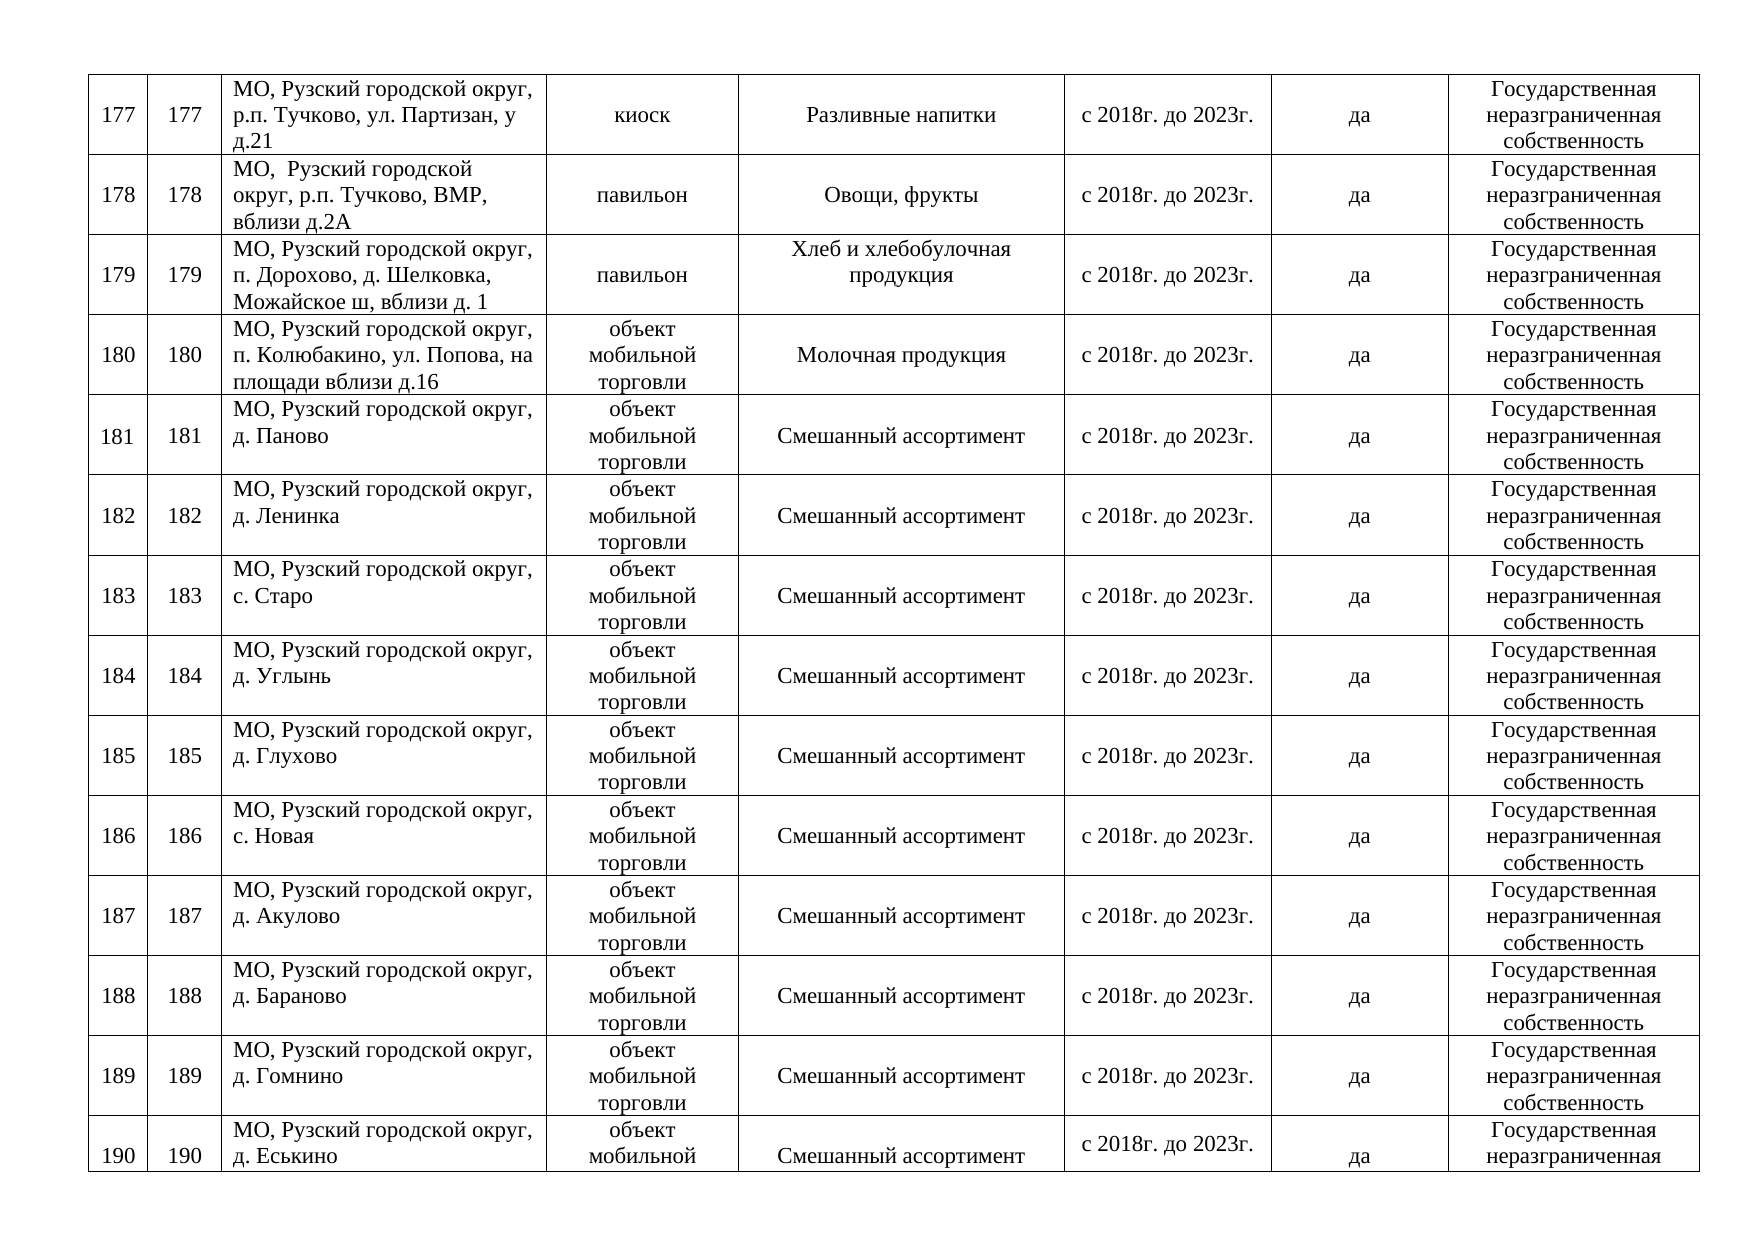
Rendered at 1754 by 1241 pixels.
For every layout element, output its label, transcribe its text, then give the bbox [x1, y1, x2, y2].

table_cell МО, Рузский городской округ, п. Дорохово, д. Шелковка, Можайское ш, вблизи д. 1 [222, 235, 546, 314]
table_cell объект мобильной торговли [547, 1036, 738, 1115]
table_cell 187 [89, 876, 147, 955]
table_cell да [1272, 796, 1448, 875]
table_cell Смешанный ассортимент [739, 956, 1064, 1035]
table_cell Молочная продукция [739, 315, 1064, 394]
table_cell 182 [89, 475, 147, 554]
table_cell Государственная неразграниченная собственность [1449, 1036, 1699, 1115]
table_cell 187 [148, 876, 221, 955]
table_cell МО, Рузский городской округ, р.п. Тучково, ул. Партизан, у д.21 [222, 75, 546, 154]
table_cell МО, Рузский городской округ, д. Акулово [222, 876, 546, 955]
table_cell 183 [89, 556, 147, 634]
table_cell 183 [148, 556, 221, 634]
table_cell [1449, 1116, 1699, 1171]
table_cell 185 [89, 716, 147, 795]
table_cell 178 [148, 155, 221, 234]
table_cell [547, 1116, 738, 1171]
table_cell 185 [148, 716, 221, 795]
table_cell с 2018г. до 2023г. [1065, 556, 1271, 634]
table_cell 181 [148, 395, 221, 474]
table_cell с 2018г. до 2023г. [1065, 395, 1271, 474]
table_cell Государственная неразграниченная собственность [1449, 556, 1699, 634]
table_cell 184 [89, 636, 147, 715]
table_cell с 2018г. до 2023г. [1065, 235, 1271, 314]
table_cell да [1272, 1116, 1448, 1171]
table_cell с 2018г. до 2023г. [1065, 1036, 1271, 1115]
table_cell МО, Рузский городской округ, д. Глухово [222, 716, 546, 795]
table_cell павильон [547, 155, 738, 234]
table_cell 189 [148, 1036, 221, 1115]
table_cell Смешанный ассортимент [739, 475, 1064, 554]
table_cell да [1272, 315, 1448, 394]
table_cell да [1272, 956, 1448, 1035]
table_cell Смешанный ассортимент [739, 636, 1064, 715]
table_cell 179 [89, 235, 147, 314]
table_cell с 2018г. до 2023г. [1065, 716, 1271, 795]
table_cell МО, Рузский городской округ, д. Углынь [222, 636, 546, 715]
table_cell объект мобильной торговли [547, 636, 738, 715]
table_cell 190 [89, 1116, 147, 1171]
table_cell да [1272, 716, 1448, 795]
table_cell объект мобильной торговли [547, 556, 738, 634]
table_cell да [1272, 475, 1448, 554]
table_cell Государственная неразграниченная собственность [1449, 876, 1699, 955]
table_cell 186 [89, 796, 147, 875]
table_cell объект мобильной торговли [547, 315, 738, 394]
table_cell 180 [89, 315, 147, 394]
table_cell объект мобильной торговли [547, 475, 738, 554]
table_cell Смешанный ассортимент [739, 716, 1064, 795]
table_cell объект мобильной торговли [547, 796, 738, 875]
table_cell МО, Рузский городской округ, д. Паново [222, 395, 546, 474]
table_cell объект мобильной торговли [547, 876, 738, 955]
table_cell с 2018г. до 2023г. [1065, 1116, 1271, 1171]
table_cell МО, Рузский городской округ, с. Новая [222, 796, 546, 875]
table_cell да [1272, 395, 1448, 474]
table_cell 189 [89, 1036, 147, 1115]
table_cell МО, Рузский городской округ, п. Колюбакино, ул. Попова, на площади вблизи д.16 [222, 315, 546, 394]
table_cell Государственная неразграниченная собственность [1449, 155, 1699, 234]
table_cell Государственная неразграниченная собственность [1449, 475, 1699, 554]
table_cell Государственная неразграниченная собственность [1449, 716, 1699, 795]
table_cell Государственная неразграниченная собственность [1449, 235, 1699, 314]
table_cell Хлеб и хлебобулочная продукция [739, 235, 1064, 314]
table_cell Овощи, фрукты [739, 155, 1064, 234]
table_cell Государственная неразграниченная собственность [1449, 956, 1699, 1035]
table_cell да [1272, 1036, 1448, 1115]
table_cell 177 [148, 75, 221, 154]
table_cell объект мобильной торговли [547, 956, 738, 1035]
table_cell с 2018г. до 2023г. [1065, 315, 1271, 394]
table_cell Государственная неразграниченная собственность [1449, 636, 1699, 715]
table_cell павильон [547, 235, 738, 314]
table_cell МО, Рузский городской округ, д. Гомнино [222, 1036, 546, 1115]
table_cell с 2018г. до 2023г. [1065, 876, 1271, 955]
table_cell с 2018г. до 2023г. [1065, 796, 1271, 875]
table_cell с 2018г. до 2023г. [1065, 155, 1271, 234]
table_cell 181 [89, 395, 147, 474]
table_cell Смешанный ассортимент [739, 556, 1064, 634]
table_cell 177 [89, 75, 147, 154]
table_cell да [1272, 155, 1448, 234]
table_cell Разливные напитки [739, 75, 1064, 154]
table_cell 188 [148, 956, 221, 1035]
table_cell киоск [547, 75, 738, 154]
table_cell МО, Рузский городской округ, р.п. Тучково, ВМР, вблизи д.2А [222, 155, 546, 234]
table_cell 188 [89, 956, 147, 1035]
table_cell МО, Рузский городской округ, д. Бараново [222, 956, 546, 1035]
table_cell Смешанный ассортимент [739, 876, 1064, 955]
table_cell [222, 1116, 546, 1171]
table_cell Государственная неразграниченная собственность [1449, 395, 1699, 474]
table_cell Государственная неразграниченная собственность [1449, 315, 1699, 394]
table_cell с 2018г. до 2023г. [1065, 75, 1271, 154]
table_cell с 2018г. до 2023г. [1065, 475, 1271, 554]
table_cell объект мобильной торговли [547, 395, 738, 474]
table_cell Смешанный ассортимент [739, 1036, 1064, 1115]
table_cell да [1272, 876, 1448, 955]
table_cell с 2018г. до 2023г. [1065, 636, 1271, 715]
table_cell 186 [148, 796, 221, 875]
table_cell да [1272, 235, 1448, 314]
table_cell 178 [89, 155, 147, 234]
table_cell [1449, 75, 1699, 154]
table_cell объект мобильной торговли [547, 716, 738, 795]
table_cell да [1272, 636, 1448, 715]
table_cell 182 [148, 475, 221, 554]
table_cell да [1272, 75, 1448, 154]
table_cell с 2018г. до 2023г. [1065, 956, 1271, 1035]
table_cell Государственная неразграниченная собственность [1449, 796, 1699, 875]
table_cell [739, 1116, 1064, 1171]
table_cell Смешанный ассортимент [739, 796, 1064, 875]
table_cell 179 [148, 235, 221, 314]
table_cell 184 [148, 636, 221, 715]
table_cell да [1272, 556, 1448, 634]
table_cell МО, Рузский городской округ, д. Ленинка [222, 475, 546, 554]
table_cell 190 [148, 1116, 221, 1171]
table_cell МО, Рузский городской округ, с. Старо [222, 556, 546, 634]
table_cell 180 [148, 315, 221, 394]
table_cell Смешанный ассортимент [739, 395, 1064, 474]
